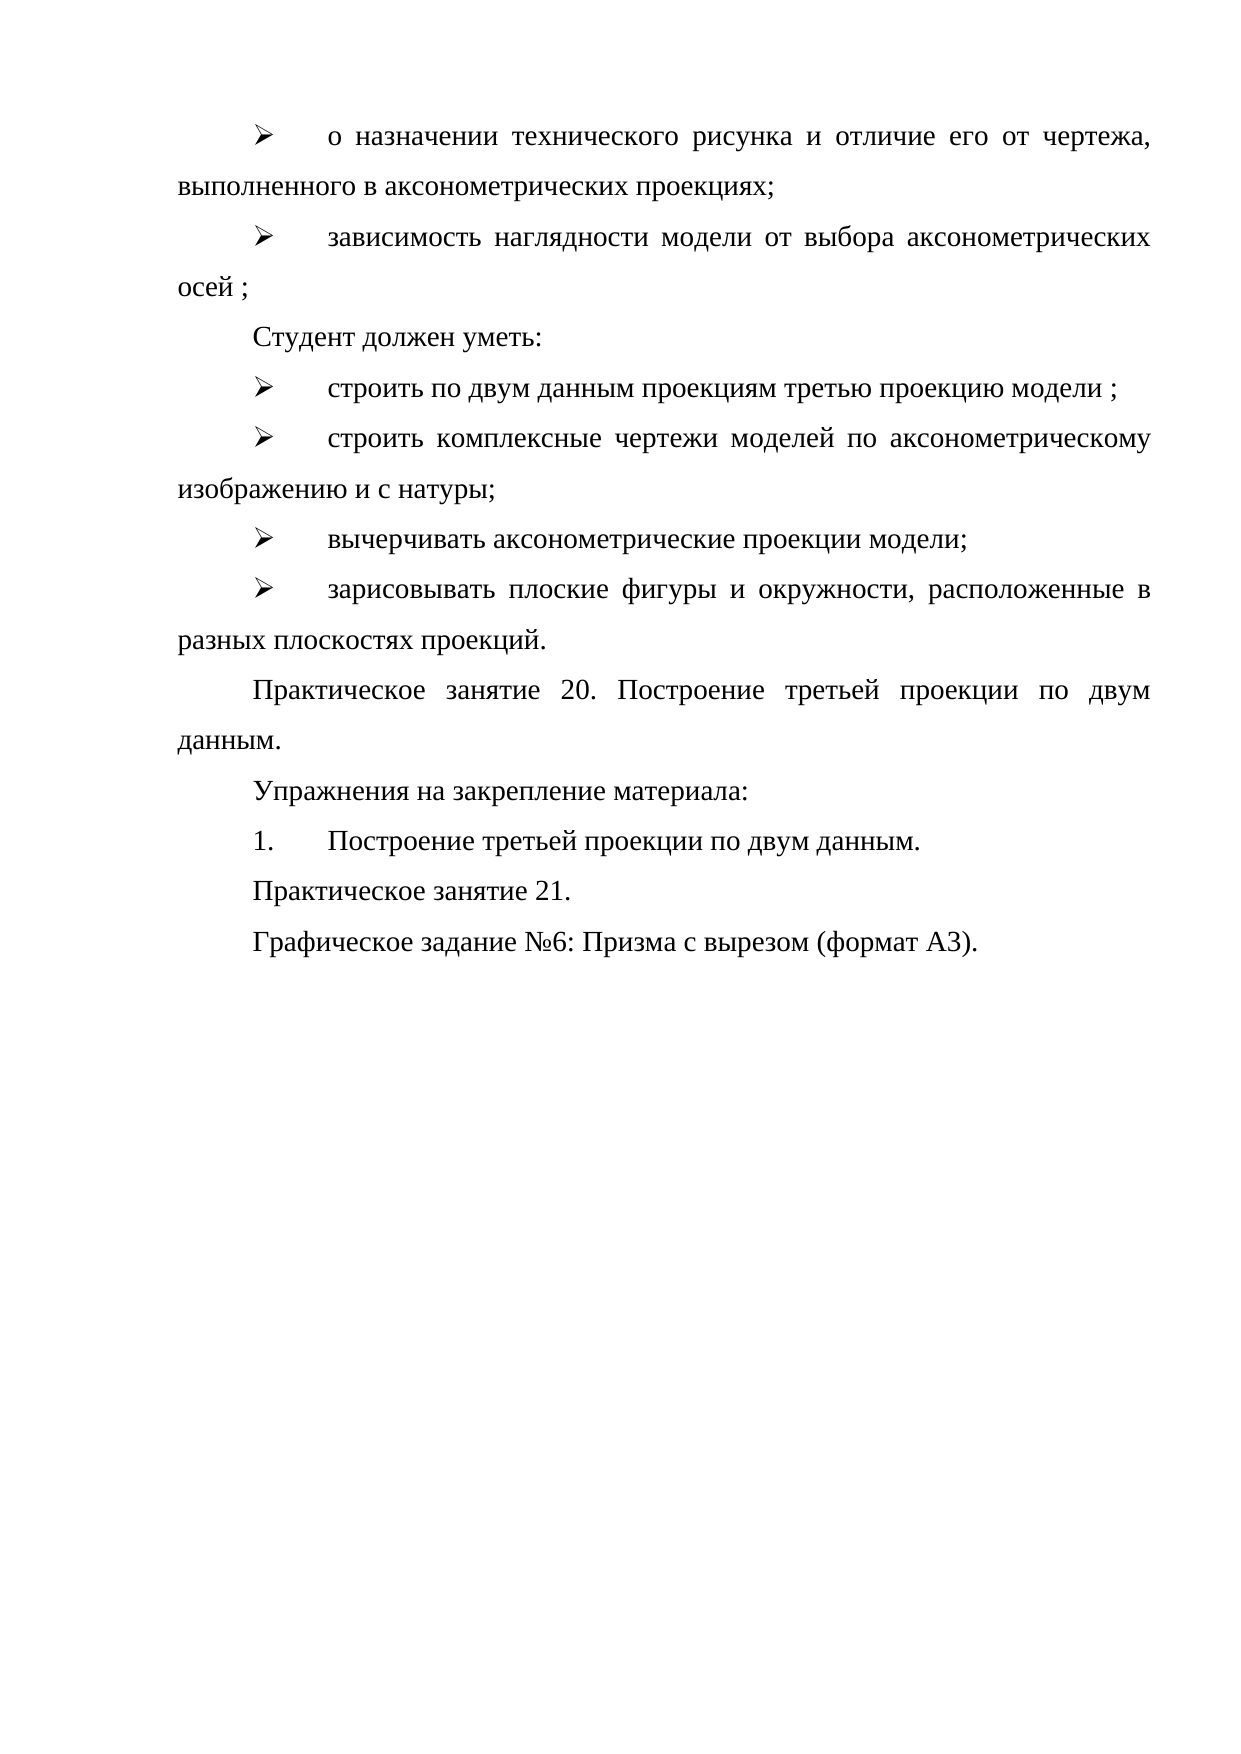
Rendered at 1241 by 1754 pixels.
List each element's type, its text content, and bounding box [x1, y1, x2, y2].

subtitle зарисовывать плоские фигуры и окружности, расположенные в разных плоскостях проекций. [177, 571, 1152, 655]
subtitle Практическое занятие 21. [177, 873, 1152, 907]
subtitle строить комплексные чертежи моделей по аксонометрическому изображению и с натуры; [177, 420, 1152, 504]
subtitle Практическое занятие 20. Построение третьей проекции по двум данным. [177, 672, 1152, 756]
subtitle Студент должен уметь: [177, 319, 1152, 353]
subtitle вычерчивать аксонометрические проекции модели; [177, 521, 1152, 555]
subtitle Графическое задание №6: Призма с вырезом (формат А3). [177, 924, 1152, 957]
subtitle зависимость наглядности модели от выбора аксонометрических осей ; [177, 219, 1152, 303]
subtitle строить по двум данным проекциям третью проекцию модели ; [177, 370, 1152, 403]
subtitle о назначении технического рисунка и отличие его от чертежа, выполненного в аксонометрических проекциях; [177, 118, 1152, 202]
subtitle Упражнения на закрепление материала: [177, 773, 1152, 806]
subtitle Построение третьей проекции по двум данным. [177, 823, 1152, 857]
